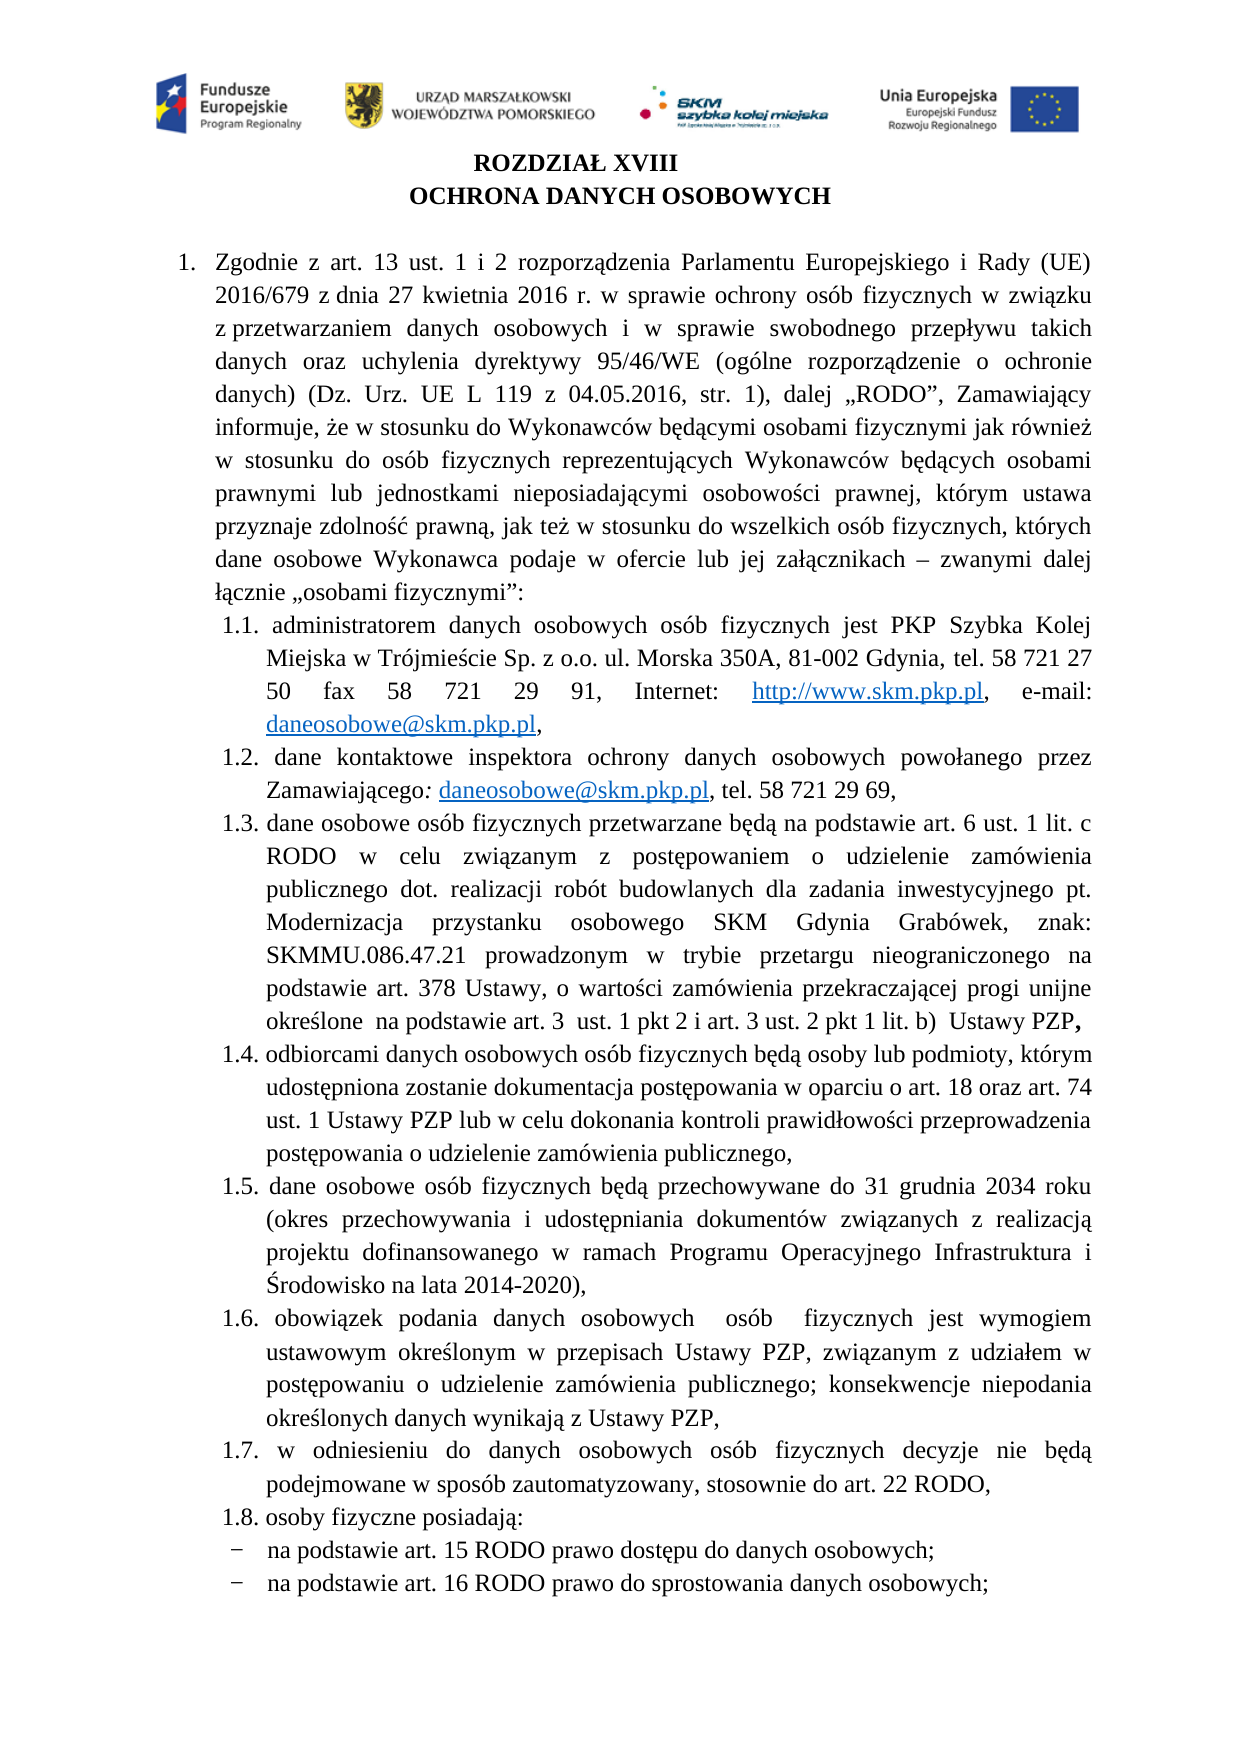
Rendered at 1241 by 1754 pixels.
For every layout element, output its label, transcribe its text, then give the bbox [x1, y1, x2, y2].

picture [147, 73, 1093, 148]
list na podstawie art. 15 RODO prawo dostępu do danych osobowych; [229, 1535, 1092, 1563]
text 1.6. obowiązek podania danych osobowych osób fizycznych jest wymogiem ustawowym określonym w przepisach Ustawy PZP, związanym z udziałem w postępowaniu o udzielenie zamówienia publicznego; konsekwencje niepodania określonych danych wynikają z Ustawy PZP, [222, 1303, 1092, 1431]
text 1.8. osoby fizyczne posiadają: [222, 1502, 1092, 1530]
list na podstawie art. 16 RODO prawo do sprostowania danych osobowych; [229, 1568, 1092, 1596]
text 1.2. dane kontaktowe inspektora ochrony danych osobowych powołanego przez Zamawiającego: daneosobowe@skm.pkp.pl, tel. 58 721 29 69, [222, 742, 1092, 804]
text ROZDZIAŁ XVIII [473, 148, 1092, 177]
text 1.1. administratorem danych osobowych osób fizycznych jest PKP Szybka Kolej Miejska w Trójmieście Sp. z o.o. ul. Morska 350A, 81-002 Gdynia, tel. 58 721 27 50 fax 58 721 29 91, Internet: http://www.skm.pkp.pl, e-mail: daneosobowe@skm.pkp.pl, [222, 610, 1092, 738]
text 1.4. odbiorcami danych osobowych osób fizycznych będą osoby lub podmioty, którym udostępniona zostanie dokumentacja postępowania w oparciu o art. 18 oraz art. 74 ust. 1 Ustawy PZP lub w celu dokonania kontroli prawidłowości przeprowadzenia postępowania o udzielenie zamówienia publicznego, [222, 1039, 1092, 1167]
text 1.7. w odniesieniu do danych osobowych osób fizycznych decyzje nie będą podejmowane w sposób zautomatyzowany, stosownie do art. 22 RODO, [222, 1436, 1092, 1497]
text OCHRONA DANYCH OSOBOWYCH [148, 181, 1092, 209]
text 1.5. dane osobowe osób fizycznych będą przechowywane do 31 grudnia 2034 roku (okres przechowywania i udostępniania dokumentów związanych z realizacją projektu dofinansowanego w ramach Programu Operacyjnego Infrastruktura i Środowisko na lata 2014-2020), [222, 1171, 1092, 1299]
list Zgodnie z art. 13 ust. 1 i 2 rozporządzenia Parlamentu Europejskiego i Rady (UE) 2016/679 z dnia 27 kwietnia 2016 r. w sprawie ochrony osób fizycznych w związku z przetwarzaniem danych osobowych i w sprawie swobodnego przepływu takich danych oraz uchylenia dyrektywy 95/46/WE (ogólne rozporządzenie o ochronie danych) (Dz. Urz. UE L 119 z 04.05.2016, str. 1), dalej „RODO”, Zamawiający informuje, że w stosunku do Wykonawców będącymi osobami fizycznymi jak również w stosunku do osób fizycznych reprezentujących Wykonawców będących osobami prawnymi lub jednostkami nieposiadającymi osobowości prawnej, którym ustawa przyznaje zdolność prawną, jak też w stosunku do wszelkich osób fizycznych, których dane osobowe Wykonawca podaje w ofercie lub jej załącznikach – zwanymi dalej łącznie „osobami fizycznymi”: [177, 247, 1092, 606]
text 1.3. dane osobowe osób fizycznych przetwarzane będą na podstawie art. 6 ust. 1 lit. c RODO w celu związanym z postępowaniem o udzielenie zamówienia publicznego dot. realizacji robót budowlanych dla zadania inwestycyjnego pt. Modernizacja przystanku osobowego SKM Gdynia Grabówek, znak: SKMMU.086.47.21 prowadzonym w trybie przetargu nieograniczonego na podstawie art. 378 Ustawy, o wartości zamówienia przekraczającej progi unijne określone na podstawie art. 3 ust. 1 pkt 2 i art. 3 ust. 2 pkt 1 lit. b) Ustawy PZP, [222, 808, 1092, 1035]
